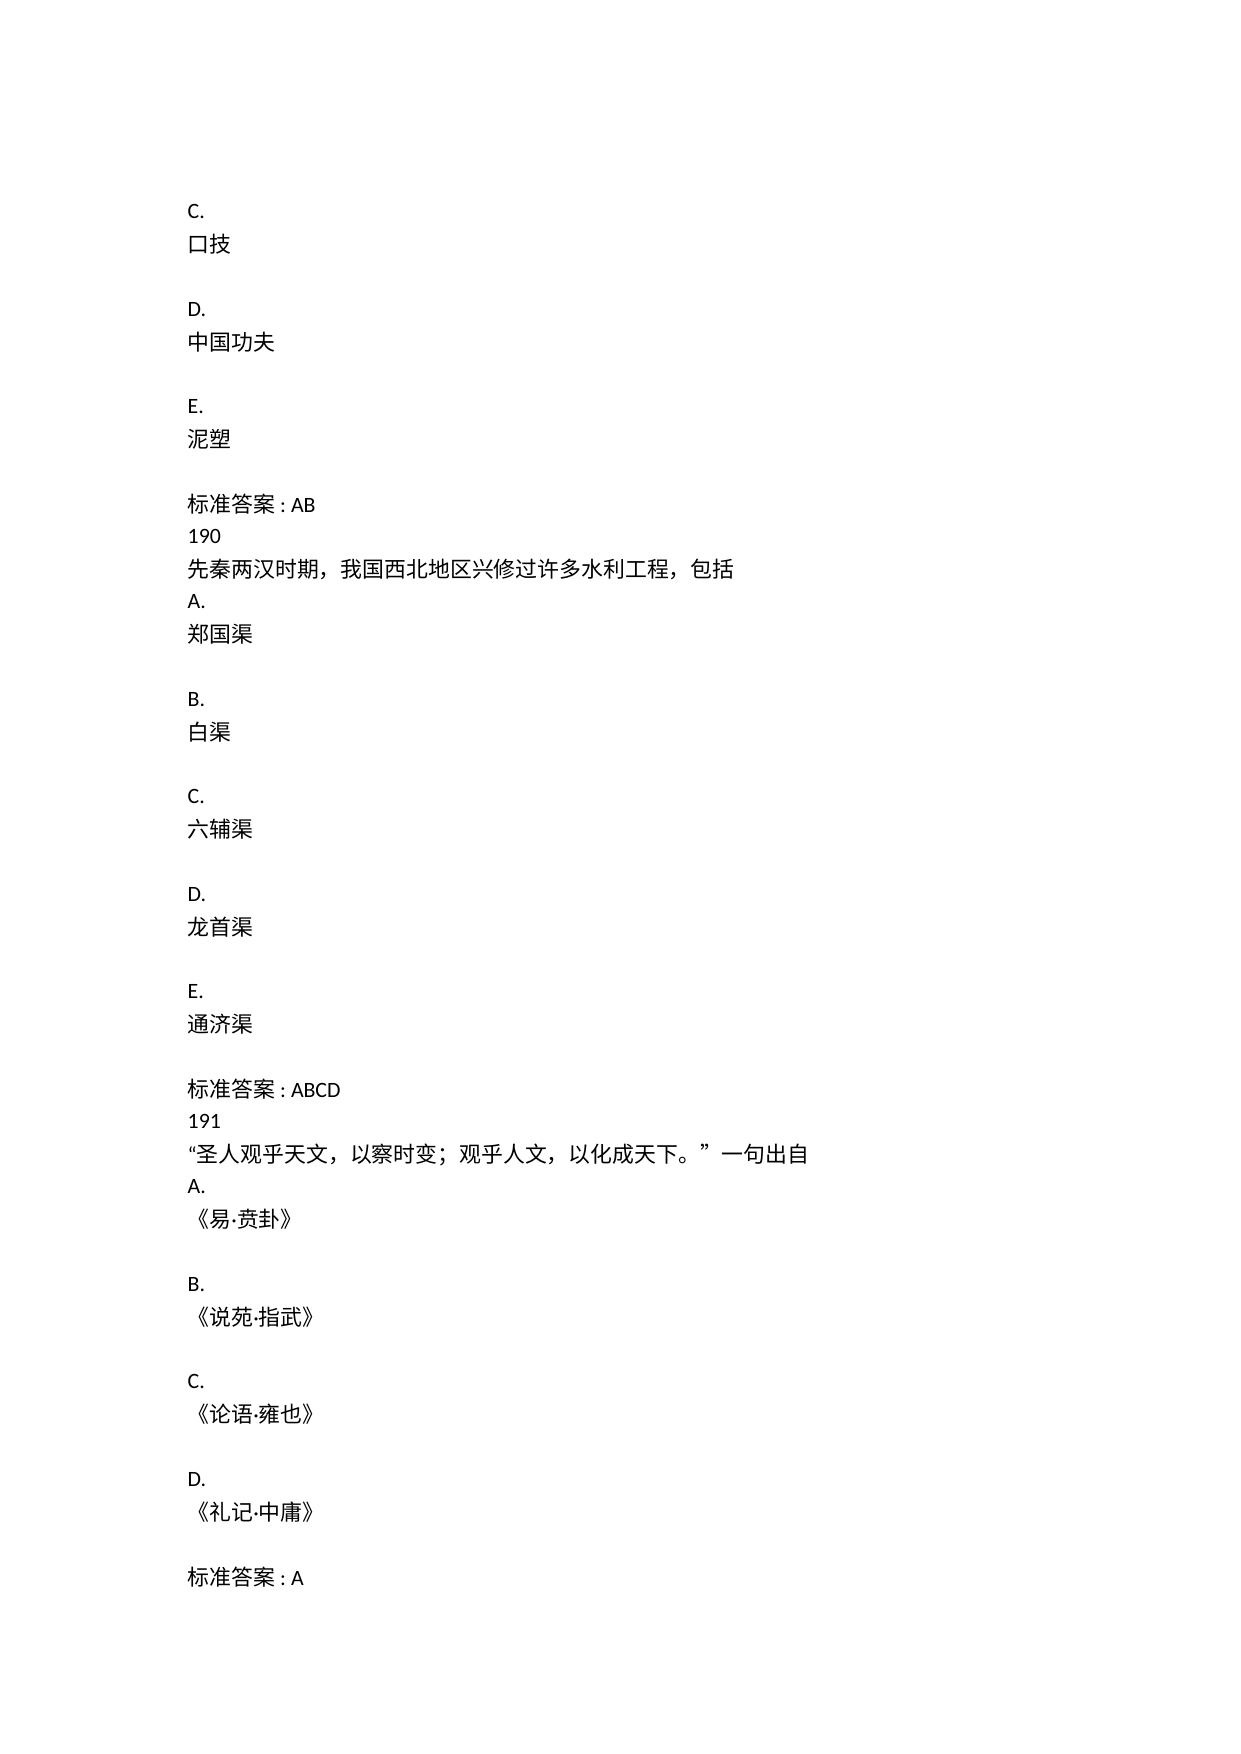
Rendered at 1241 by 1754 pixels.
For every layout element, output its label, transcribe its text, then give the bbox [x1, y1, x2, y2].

text 泥塑 [187, 422, 1053, 454]
text B. [187, 682, 1053, 714]
text 《礼记·中庸》 [187, 1494, 1053, 1527]
text 龙首渠 [187, 909, 1053, 942]
text A. [187, 584, 1053, 617]
text 先秦两汉时期，我国西北地区兴修过许多水利工程，包括 [187, 552, 1053, 584]
text 191 [187, 1104, 1053, 1137]
text C. [187, 779, 1053, 812]
text 190 [187, 519, 1053, 552]
text 郑国渠 [187, 617, 1053, 649]
text 《易·贲卦》 [187, 1202, 1053, 1234]
text D. [187, 292, 1053, 324]
text D. [187, 1462, 1053, 1494]
text D. [187, 877, 1053, 909]
text B. [187, 1267, 1053, 1299]
text C. [187, 1364, 1053, 1397]
text 标准答案 : AB [187, 487, 1053, 519]
text “圣人观乎天文，以察时变；观乎人文，以化成天下。”一句出自 [187, 1137, 1053, 1169]
text 《论语·雍也》 [187, 1397, 1053, 1429]
text 《说苑·指武》 [187, 1299, 1053, 1332]
text C. [187, 194, 1053, 227]
text A. [187, 1169, 1053, 1202]
text 标准答案 : ABCD [187, 1072, 1053, 1104]
text 六辅渠 [187, 812, 1053, 844]
text E. [187, 974, 1053, 1007]
text 标准答案 : A [187, 1559, 1053, 1592]
text 通济渠 [187, 1007, 1053, 1039]
text 白渠 [187, 714, 1053, 747]
text 口技 [187, 227, 1053, 259]
text 中国功夫 [187, 324, 1053, 357]
text E. [187, 389, 1053, 422]
